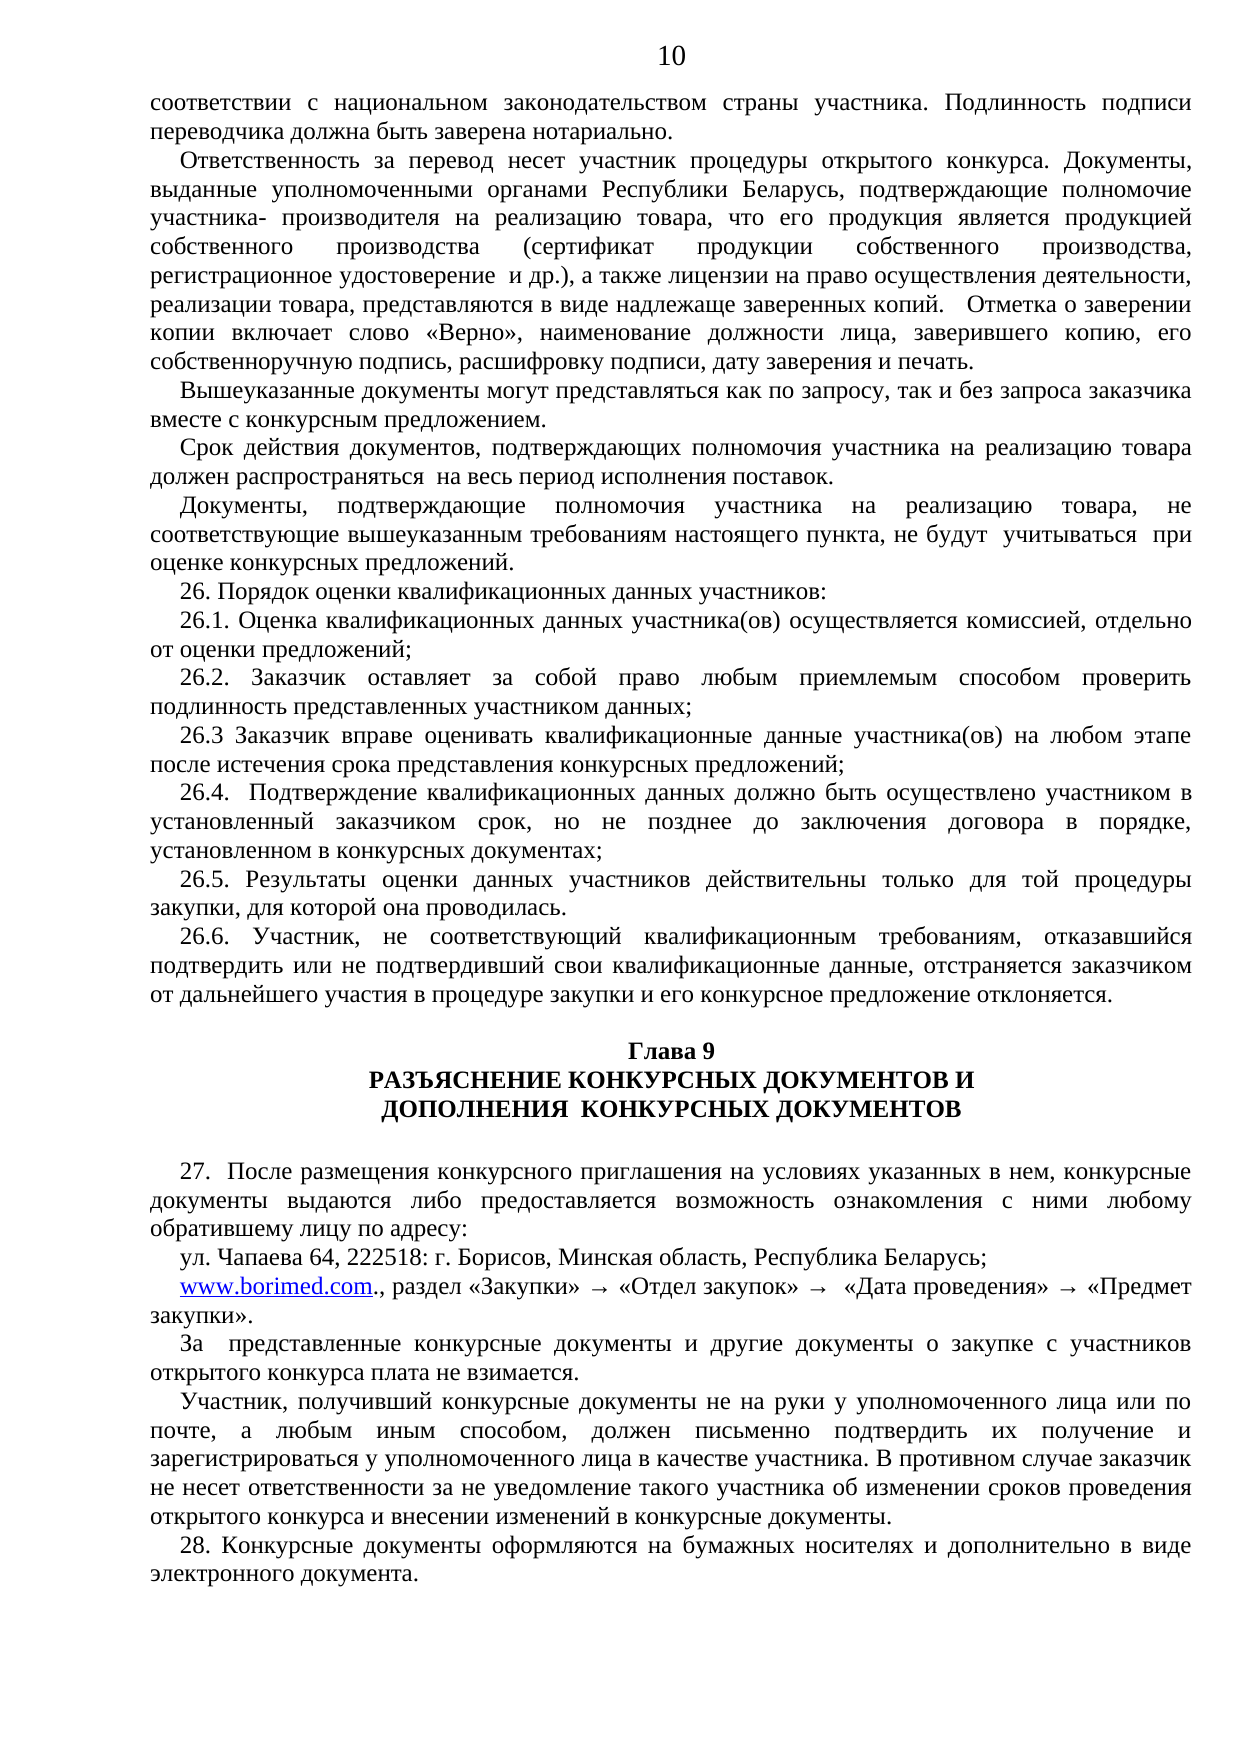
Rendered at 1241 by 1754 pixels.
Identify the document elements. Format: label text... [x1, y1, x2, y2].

text 28. Конкурсные документы оформляются на бумажных носителях и дополнительно в виде электронного документа. [150, 1530, 1193, 1587]
text За представленные конкурсные документы и другие документы о закупке с участников открытого конкурса плата не взимается. [150, 1328, 1193, 1386]
text 26.5. Результаты оценки данных участников действительны только для той процедуры закупки, для которой она проводилась. [150, 864, 1193, 921]
text Срок действия документов, подтверждающих полномочия участника на реализацию товара должен распространяться на весь период исполнения поставок. [150, 432, 1193, 490]
text Ответственность за перевод несет участник процедуры открытого конкурса. Документы, выданные уполномоченными органами Республики Беларусь, подтверждающие полномочие участника- производителя на реализацию товара, что его продукция является продукцией собственного производства (сертификат продукции собственного производства, регистрационное удостоверение и др.), а также лицензии на право осуществления деятельности, реализации товара, представляются в виде надлежаще заверенных копий. Отметка о заверении копии включает слово «Верно», наименование должности лица, заверившего копию, его собственноручную подпись, расшифровку подписи, дату заверения и печать. [150, 145, 1193, 375]
text 26.2. Заказчик оставляет за собой право любым приемлемым способом проверить подлинность представленных участником данных; [150, 662, 1193, 720]
text www.borimed.com., раздел «Закупки» → «Отдел закупок» → «Дата проведения» → «Предмет закупки». [150, 1271, 1193, 1328]
text 26.1. Оценка квалификационных данных участника(ов) осуществляется комиссией, отдельно от оценки предложений; [150, 605, 1193, 662]
text 26.3 Заказчик вправе оценивать квалификационные данные участника(ов) на любом этапе после истечения срока представления конкурсных предложений; [150, 720, 1193, 777]
text Вышеуказанные документы могут представляться как по запросу, так и без запроса заказчика вместе с конкурсным предложением. [150, 375, 1193, 432]
text Документы, подтверждающие полномочия участника на реализацию товара, не соответствующие вышеуказанным требованиям настоящего пункта, не будут учитываться при оценке конкурсных предложений. [150, 490, 1193, 576]
text 26.6. Участник, не соответствующий квалификационным требованиям, отказавшийся подтвердить или не подтвердивший свои квалификационные данные, отстраняется заказчиком от дальнейшего участия в процедуре закупки и его конкурсное предложение отклоняется. [150, 921, 1193, 1007]
text 27. После размещения конкурсного приглашения на условиях указанных в нем, конкурсные документы выдаются либо предоставляется возможность ознакомления с ними любому обратившему лицу по адресу: [150, 1156, 1193, 1242]
text Участник, получивший конкурсные документы не на руки у уполномоченного лица или по почте, а любым иным способом, должен письменно подтвердить их получение и зарегистрироваться у уполномоченного лица в качестве участника. В противном случае заказчик не несет ответственности за не уведомление такого участника об изменении сроков проведения открытого конкурса и внесении изменений в конкурсные документы. [150, 1386, 1193, 1530]
text Глава 9 [150, 1036, 1193, 1065]
text РАЗЪЯСНЕНИЕ КОНКУРСНЫХ ДОКУМЕНТОВ И [150, 1065, 1193, 1094]
text 26. Порядок оценки квалификационных данных участников: [150, 576, 1193, 605]
text ДОПОЛНЕНИЯ КОНКУРСНЫХ ДОКУМЕНТОВ [150, 1094, 1193, 1122]
text 26.4. Подтверждение квалификационных данных должно быть осуществлено участником в установленный заказчиком срок, но не позднее до заключения договора в порядке, установленном в конкурсных документах; [150, 777, 1193, 864]
text ул. Чапаева 64, 222518: г. Борисов, Минская область, Республика Беларусь; [150, 1242, 1193, 1271]
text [150, 87, 1193, 145]
